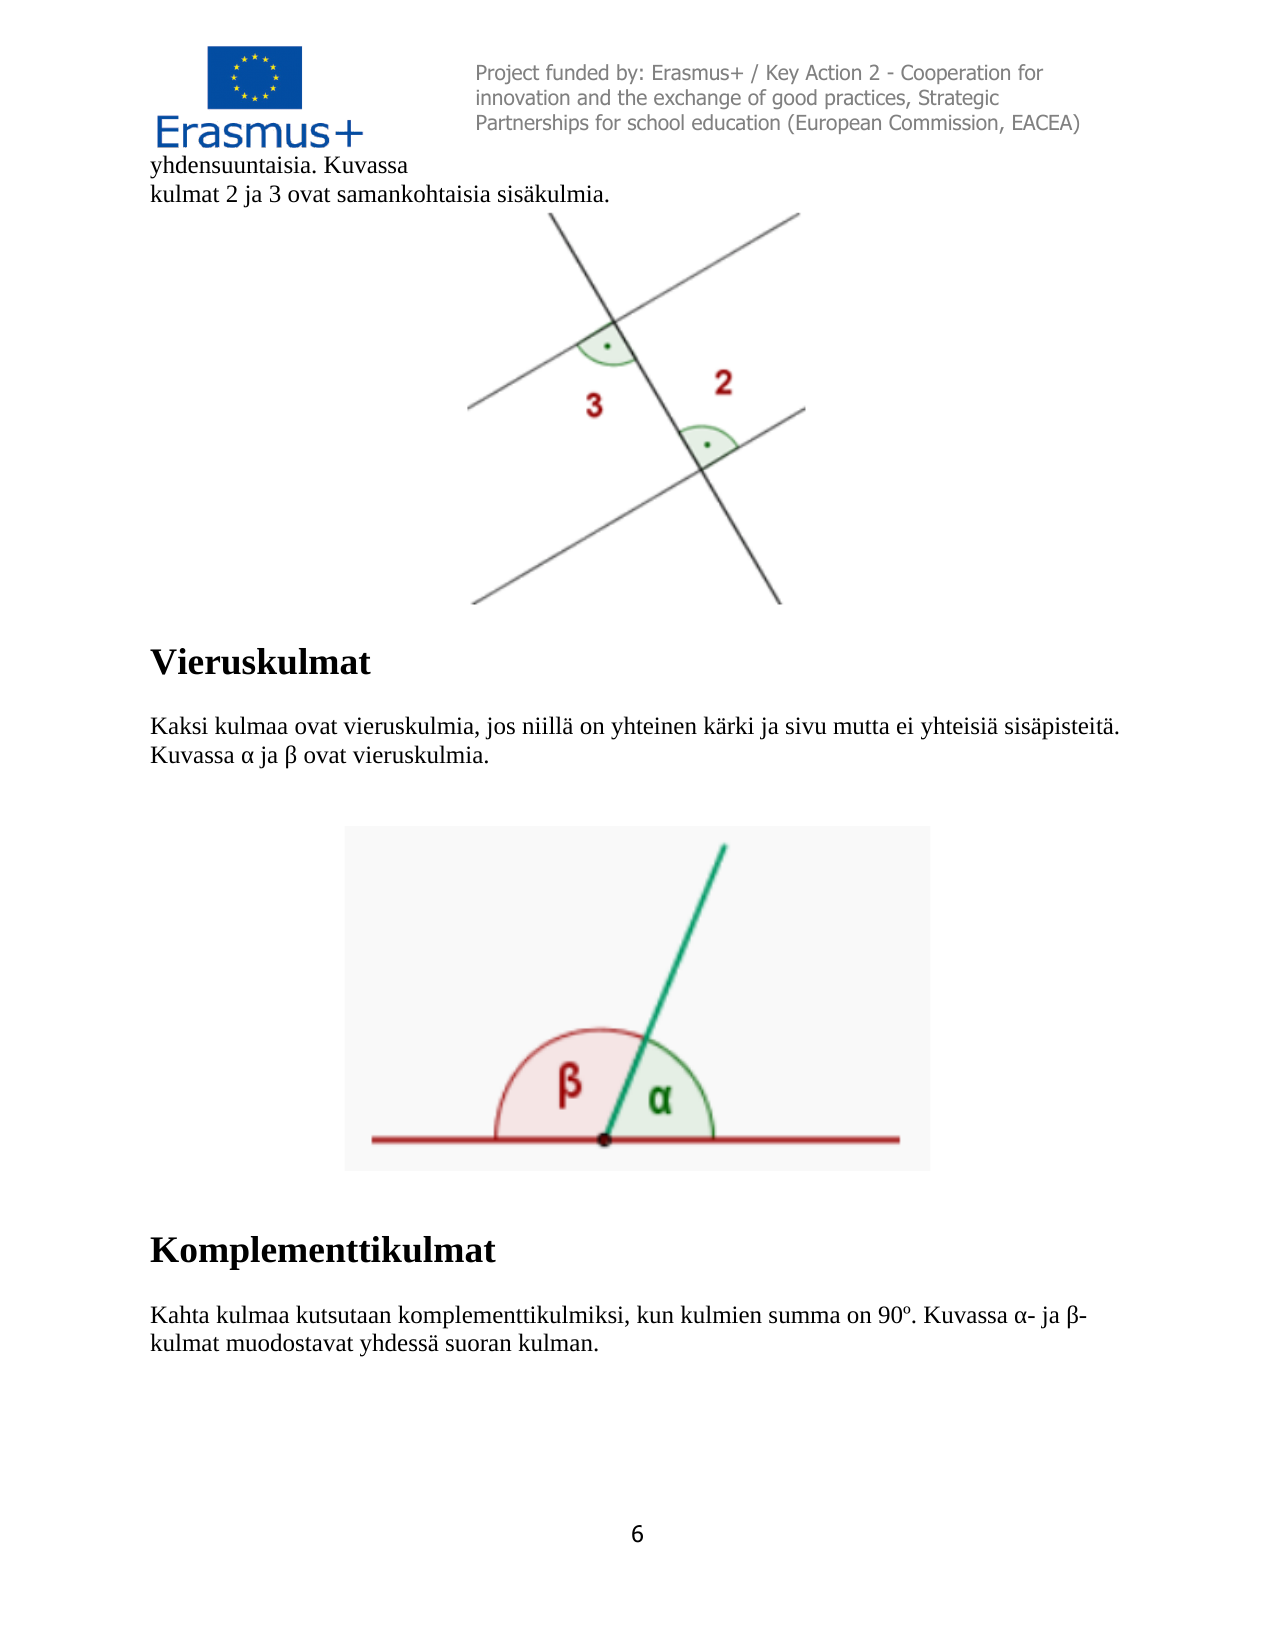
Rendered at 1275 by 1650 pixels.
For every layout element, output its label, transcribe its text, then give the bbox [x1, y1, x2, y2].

picture [463, 207, 812, 611]
text Komplementtikulmat [150, 1228, 1125, 1271]
text Kahta kulmaa kutsutaan komplementtikulmiksi, kun kulmien summa on 90º. Kuvassa α- ja β-kulmat muodostavat yhdessä suoran kulman. [150, 1300, 1125, 1357]
picture [344, 826, 931, 1171]
text Vieruskulmat [150, 639, 1125, 682]
picture [150, 28, 366, 150]
text Kaksi kulmaa ovat vieruskulmia, jos niillä on yhteinen kärki ja sivu mutta ei yhteisiä sisäpisteitä. Kuvassa α ja β ovat vieruskulmia. [150, 711, 1125, 769]
